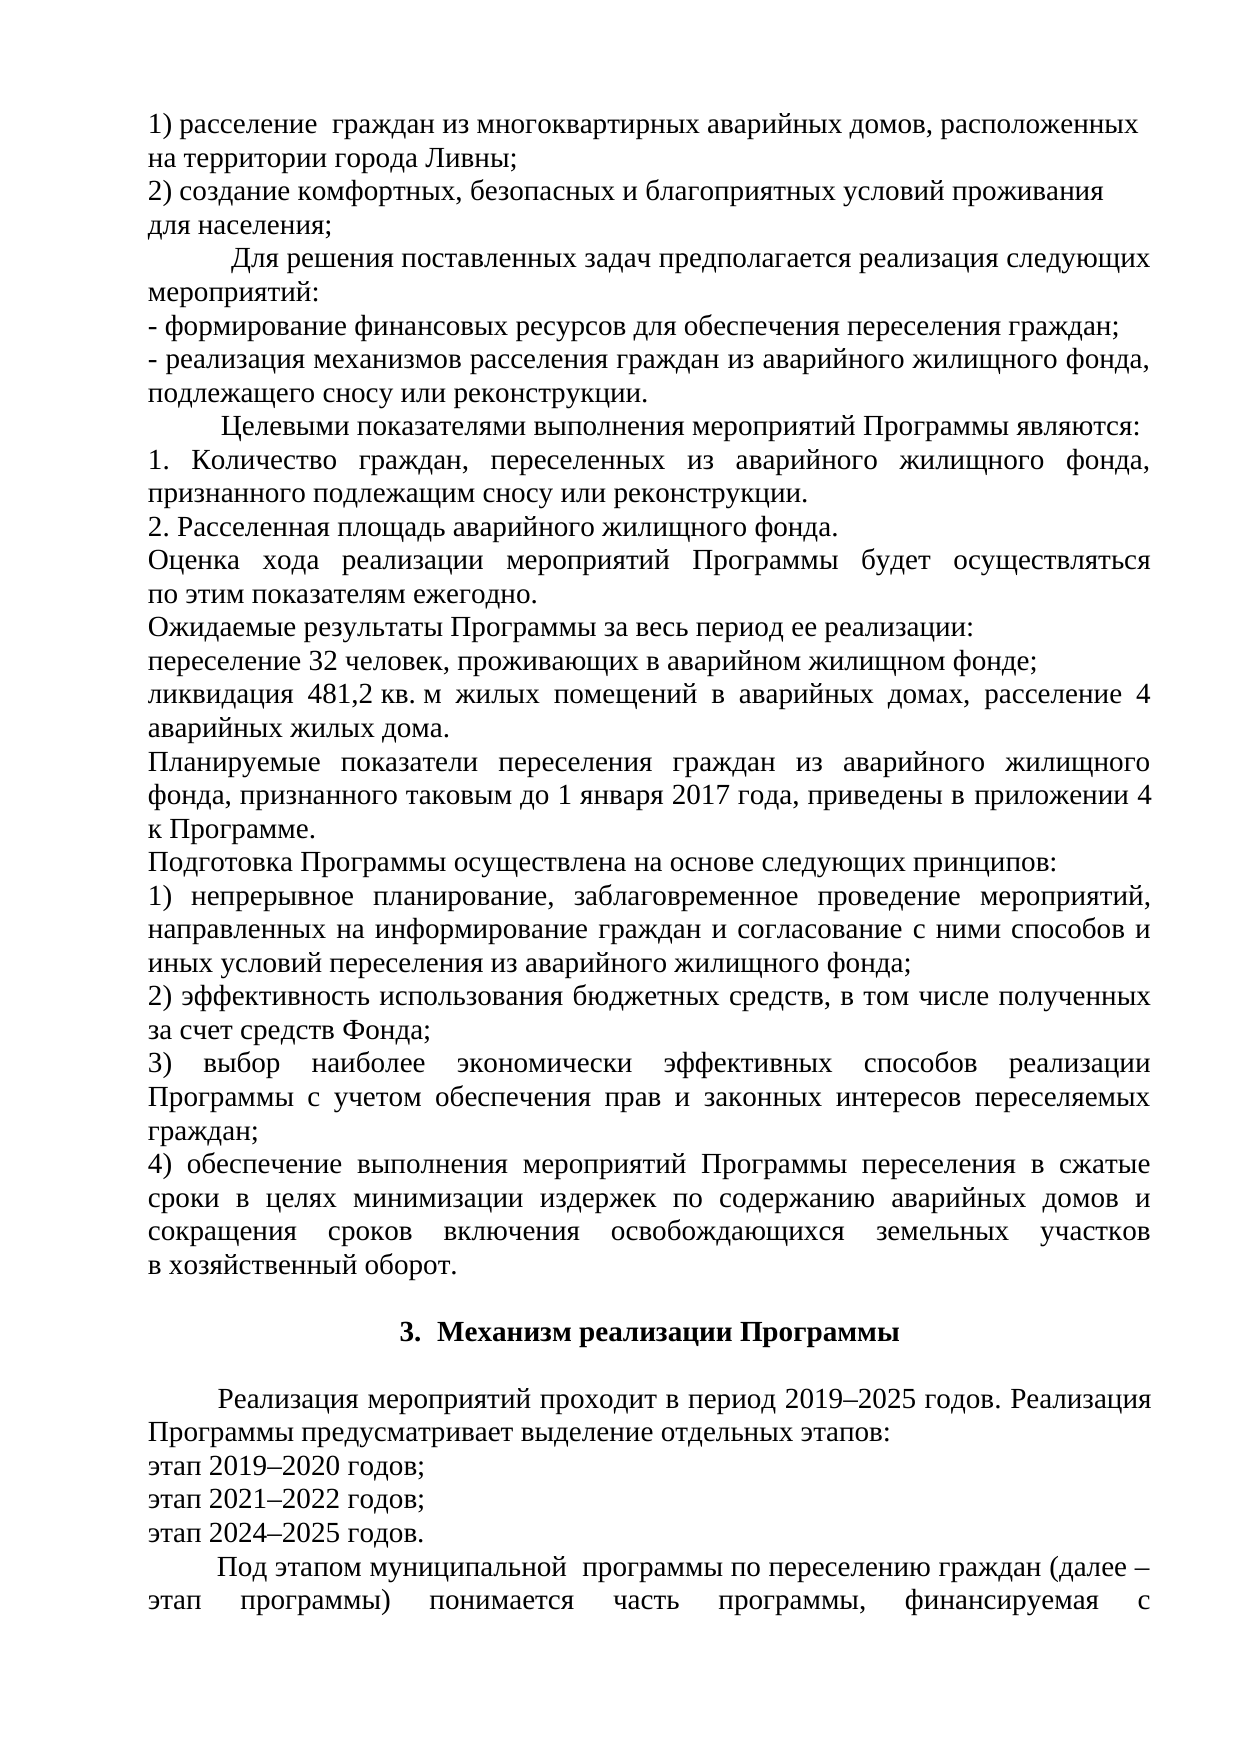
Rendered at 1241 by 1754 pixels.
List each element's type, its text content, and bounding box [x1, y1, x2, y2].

text переселение 32 человек, проживающих в аварийном жилищном фонде; [148, 643, 1152, 677]
text Ожидаемые результаты Программы за весь период ее реализации: [148, 609, 1152, 643]
text этап 2021–2022 годов; [148, 1482, 1152, 1515]
text этап 2019–2020 годов; [148, 1448, 1152, 1482]
text - реализация механизмов расселения граждан из аварийного жилищного фонда, подлежащего сносу или реконструкции. [148, 341, 1152, 408]
text 1. Количество граждан, переселенных из аварийного жилищного фонда, признанного подлежащим сносу или реконструкции. [148, 442, 1152, 509]
text 1) непрерывное планирование, заблаговременное проведение мероприятий, направленных на информирование граждан и согласование с ними способов и иных условий переселения из аварийного жилищного фонда; [148, 878, 1152, 978]
text - формирование финансовых ресурсов для обеспечения переселения граждан; [148, 308, 1152, 341]
text Реализация мероприятий проходит в период 2019–2025 годов. Реализация Программы предусматривает выделение отдельных этапов: [148, 1381, 1152, 1448]
text ликвидация 481,2 кв. м жилых помещений в аварийных домах, расселение 4 аварийных жилых дома. [148, 677, 1152, 744]
text 3) выбор наиболее экономически эффективных способов реализации Программы с учетом обеспечения прав и законных интересов переселяемых граждан; [148, 1046, 1152, 1146]
list Механизм реализации Программы [148, 1314, 1152, 1347]
text 4) обеспечение выполнения мероприятий Программы переселения в сжатые сроки в целях минимизации издержек по содержанию аварийных домов и сокращения сроков включения освобождающихся земельных участков в хозяйственный оборот. [148, 1146, 1152, 1280]
text Целевыми показателями выполнения мероприятий Программы являются: [148, 408, 1152, 442]
text 2) создание комфортных, безопасных и благоприятных условий проживания для населения; [148, 173, 1152, 241]
text 2) эффективность использования бюджетных средств, в том числе полученных за счет средств Фонда; [148, 978, 1152, 1046]
text Подготовка Программы осуществлена на основе следующих принципов: [148, 844, 1152, 878]
text Оценка хода реализации мероприятий Программы будет осуществляться по этим показателям ежегодно. [148, 542, 1152, 609]
text Для решения поставленных задач предполагается реализация следующих мероприятий: [148, 241, 1152, 308]
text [148, 1549, 1152, 1616]
list 1) расселение граждан из многоквартирных аварийных домов, расположенных на территории города Ливны; [148, 106, 1152, 173]
text этап 2024–2025 годов. [148, 1515, 1152, 1549]
text Планируемые показатели переселения граждан из аварийного жилищного фонда, признанного таковым до 1 января 2017 года, приведены в приложении 4 к Программе. [148, 744, 1152, 844]
text 2. Расселенная площадь аварийного жилищного фонда. [148, 509, 1152, 542]
